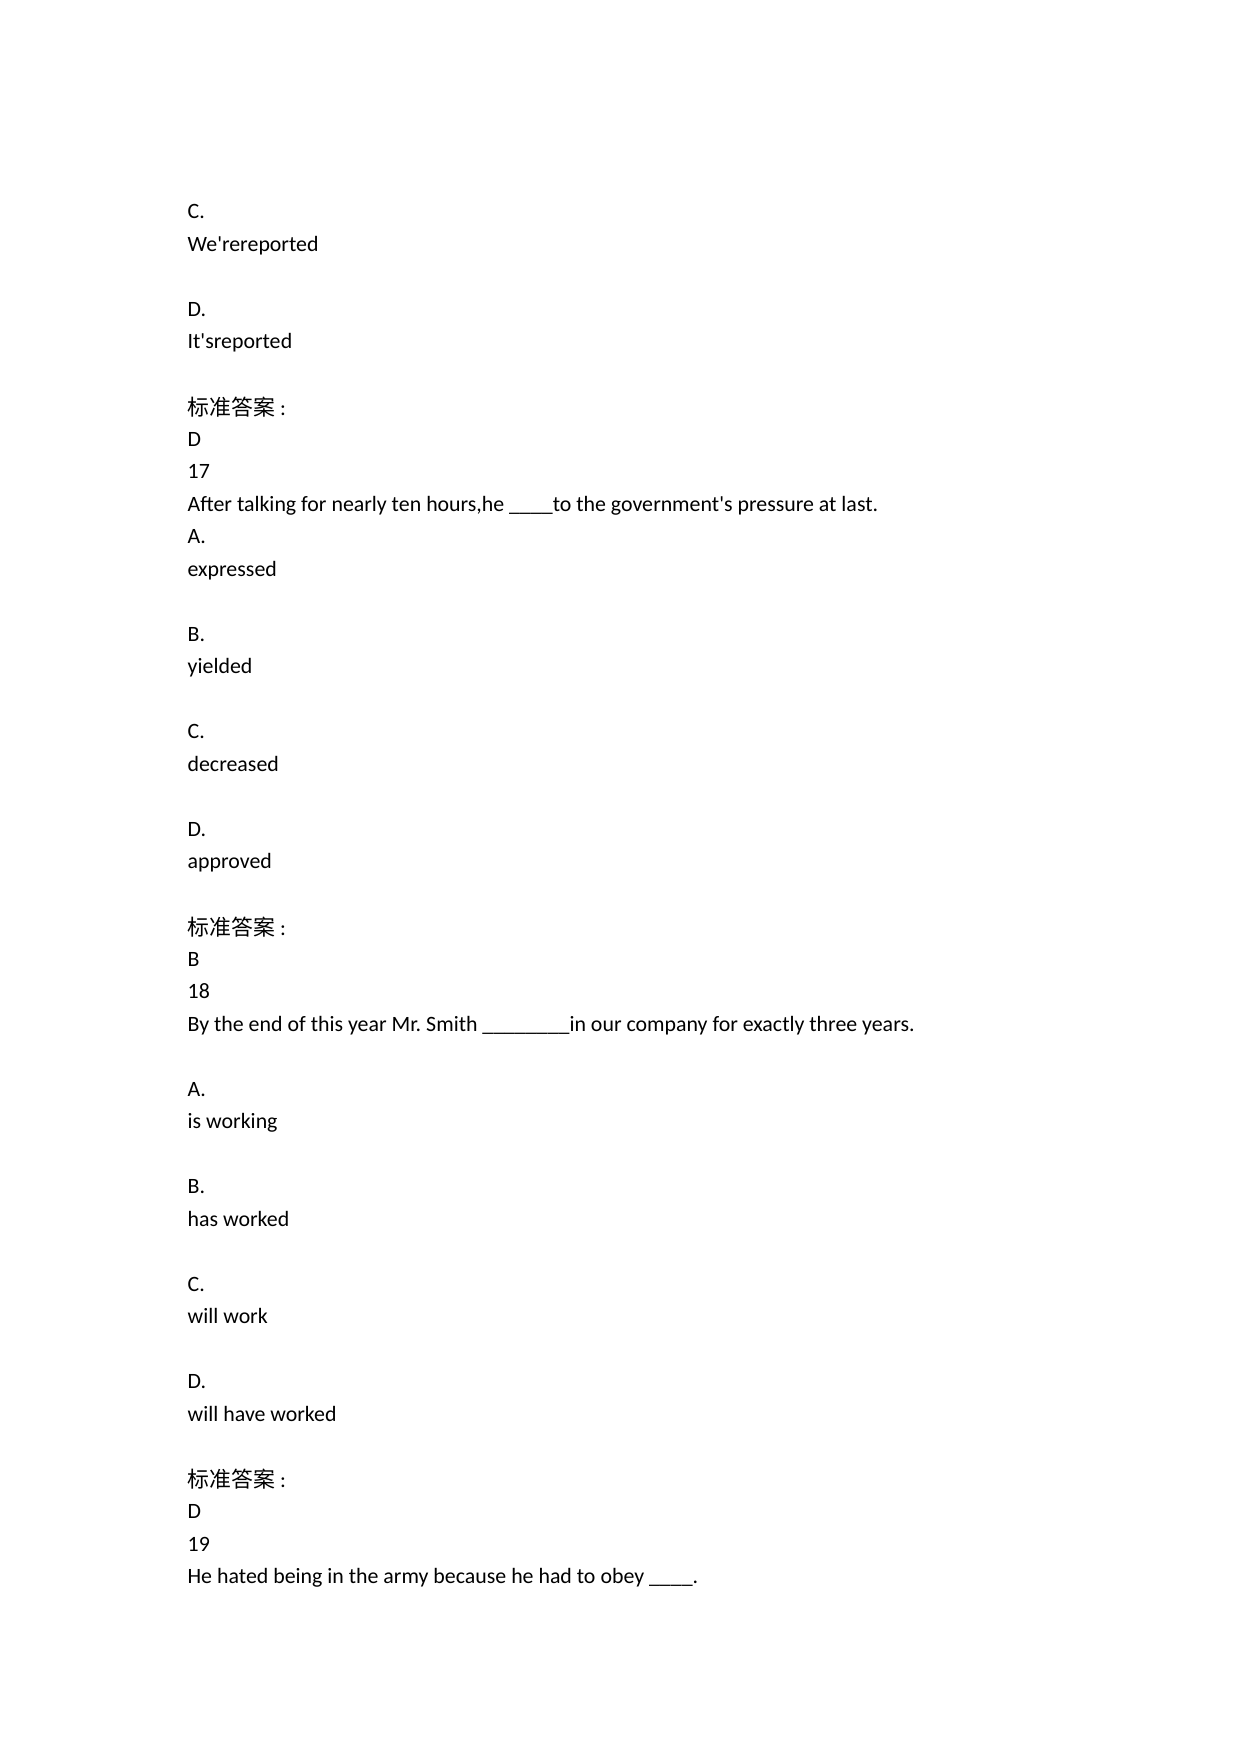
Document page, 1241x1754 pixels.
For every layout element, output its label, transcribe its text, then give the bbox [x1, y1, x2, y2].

text is working [187, 1104, 1053, 1137]
text B. [187, 617, 1053, 649]
text 17 [187, 454, 1053, 487]
text B [187, 942, 1053, 974]
text He hated being in the army because he had to obey ____. [187, 1559, 1053, 1592]
text B. [187, 1169, 1053, 1202]
text decreased [187, 747, 1053, 779]
text A. [187, 1072, 1053, 1104]
text D [187, 1494, 1053, 1527]
text D. [187, 812, 1053, 844]
text 19 [187, 1527, 1053, 1559]
text C. [187, 194, 1053, 227]
text expressed [187, 552, 1053, 584]
text C. [187, 714, 1053, 747]
text D. [187, 1364, 1053, 1397]
text After talking for nearly ten hours,he ____to the government's pressure at last. [187, 487, 1053, 519]
text D. [187, 292, 1053, 324]
text 标准答案 : [187, 909, 1053, 942]
text 标准答案 : [187, 389, 1053, 422]
text A. [187, 519, 1053, 552]
text will have worked [187, 1397, 1053, 1429]
text We'rereported [187, 227, 1053, 259]
text 18 [187, 974, 1053, 1007]
text C. [187, 1267, 1053, 1299]
text has worked [187, 1202, 1053, 1234]
text By the end of this year Mr. Smith ________in our company for exactly three years. [187, 1007, 1053, 1039]
text yielded [187, 649, 1053, 682]
text approved [187, 844, 1053, 877]
text 标准答案 : [187, 1462, 1053, 1494]
text will work [187, 1299, 1053, 1332]
text It'sreported [187, 324, 1053, 357]
text D [187, 422, 1053, 454]
